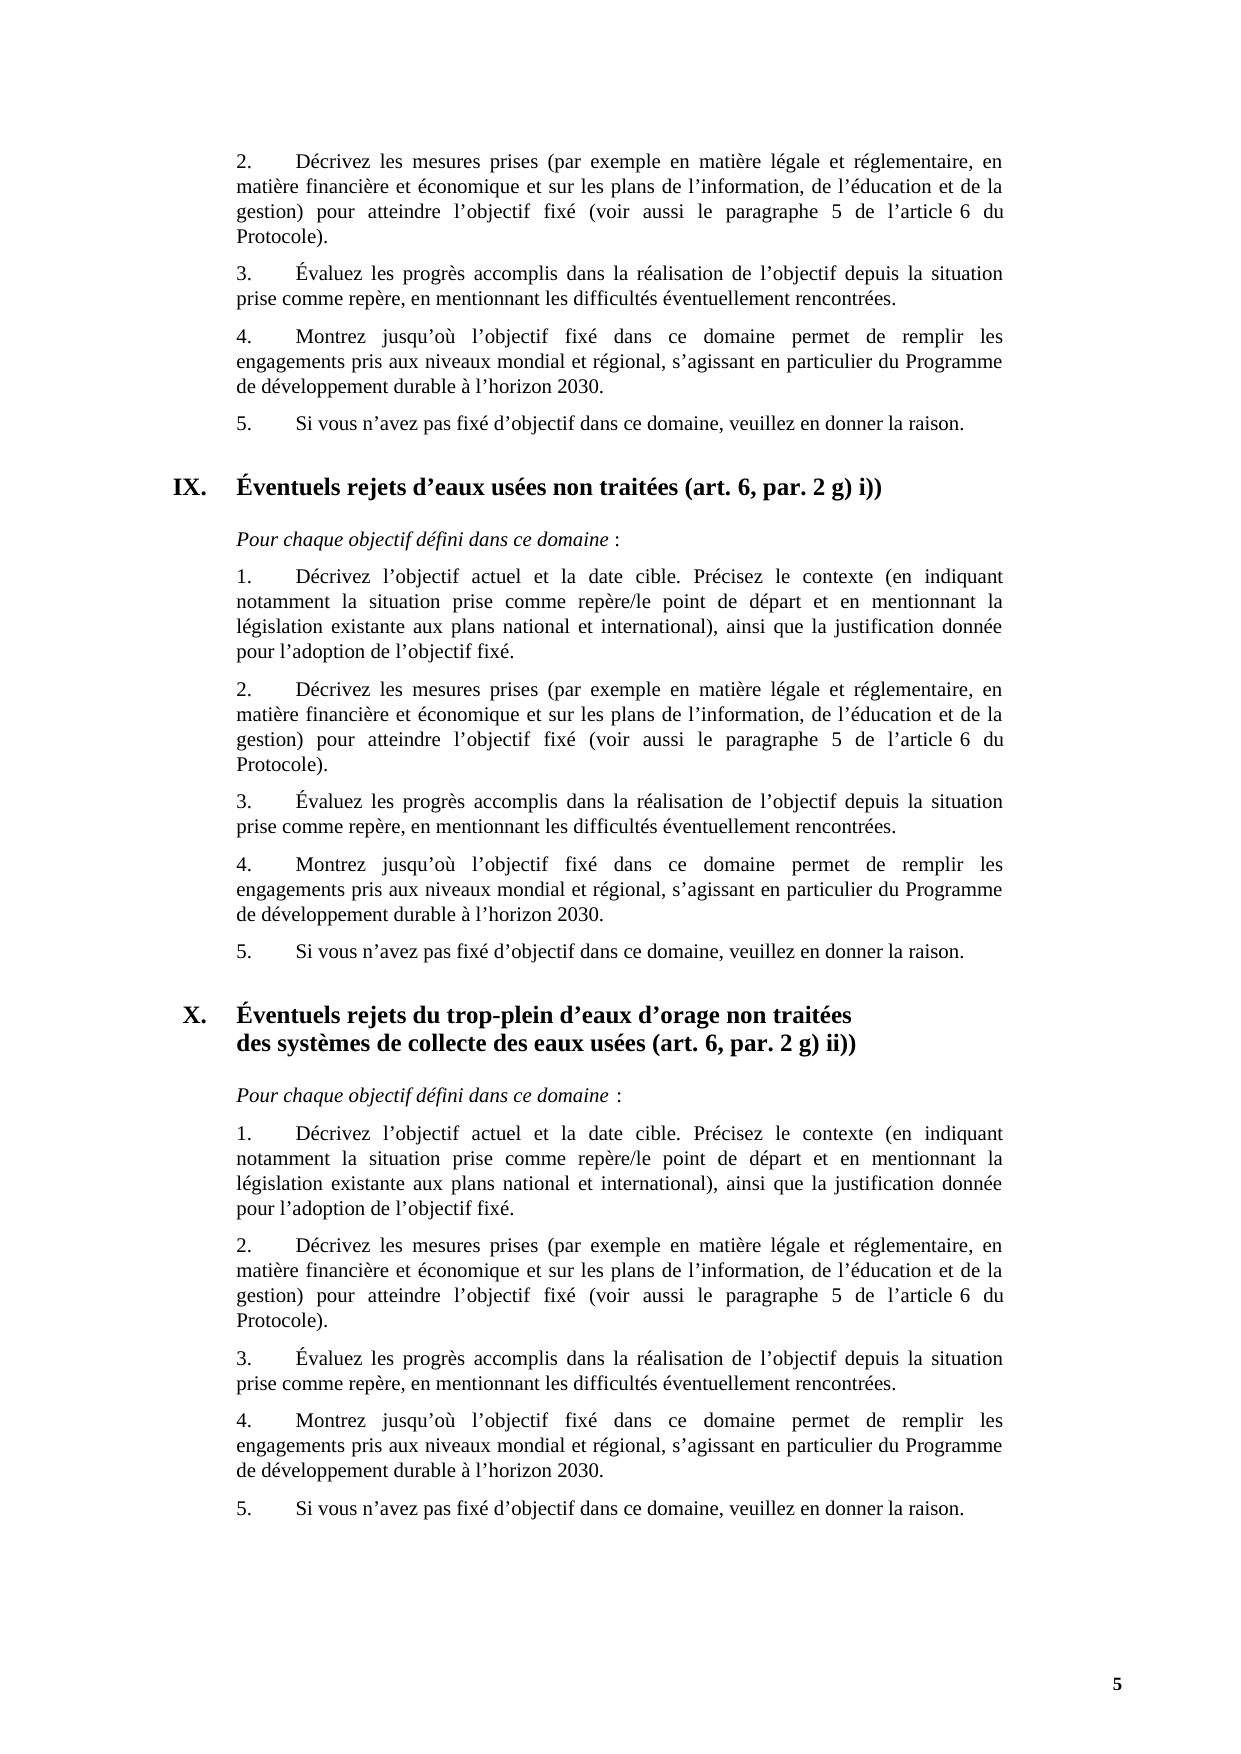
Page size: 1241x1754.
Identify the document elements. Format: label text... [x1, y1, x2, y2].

text 1. Décrivez l’objectif actuel et la date cible. Précisez le contexte (en indiquant notamment la situation prise comme repère/le point de départ et en mentionnant la législation existante aux plans national et international), ainsi que la justification donnée pour l’adoption de l’objectif fixé. [236, 563, 1004, 663]
text X. Éventuels rejets du trop-plein d’eaux d’orage non traitées des systèmes de collecte des eaux usées (art. 6, par. 2 g) ii)) [118, 1001, 1004, 1057]
text Pour chaque objectif défini dans ce domaine : [236, 526, 1004, 551]
text 5. Si vous n’avez pas fixé d’objectif dans ce domaine, veuillez en donner la raison. [236, 938, 1004, 963]
text 5. Si vous n’avez pas fixé d’objectif dans ce domaine, veuillez en donner la raison. [236, 410, 1004, 435]
text 1. Décrivez l’objectif actuel et la date cible. Précisez le contexte (en indiquant notamment la situation prise comme repère/le point de départ et en mentionnant la législation existante aux plans national et international), ainsi que la justification donnée pour l’adoption de l’objectif fixé. [236, 1119, 1004, 1219]
text Pour chaque objectif défini dans ce domaine : [236, 1082, 1004, 1107]
text IX. Éventuels rejets d’eaux usées non traitées (art. 6, par. 2 g) i)) [118, 473, 1004, 501]
text 5. Si vous n’avez pas fixé d’objectif dans ce domaine, veuillez en donner la raison. [236, 1494, 1004, 1519]
